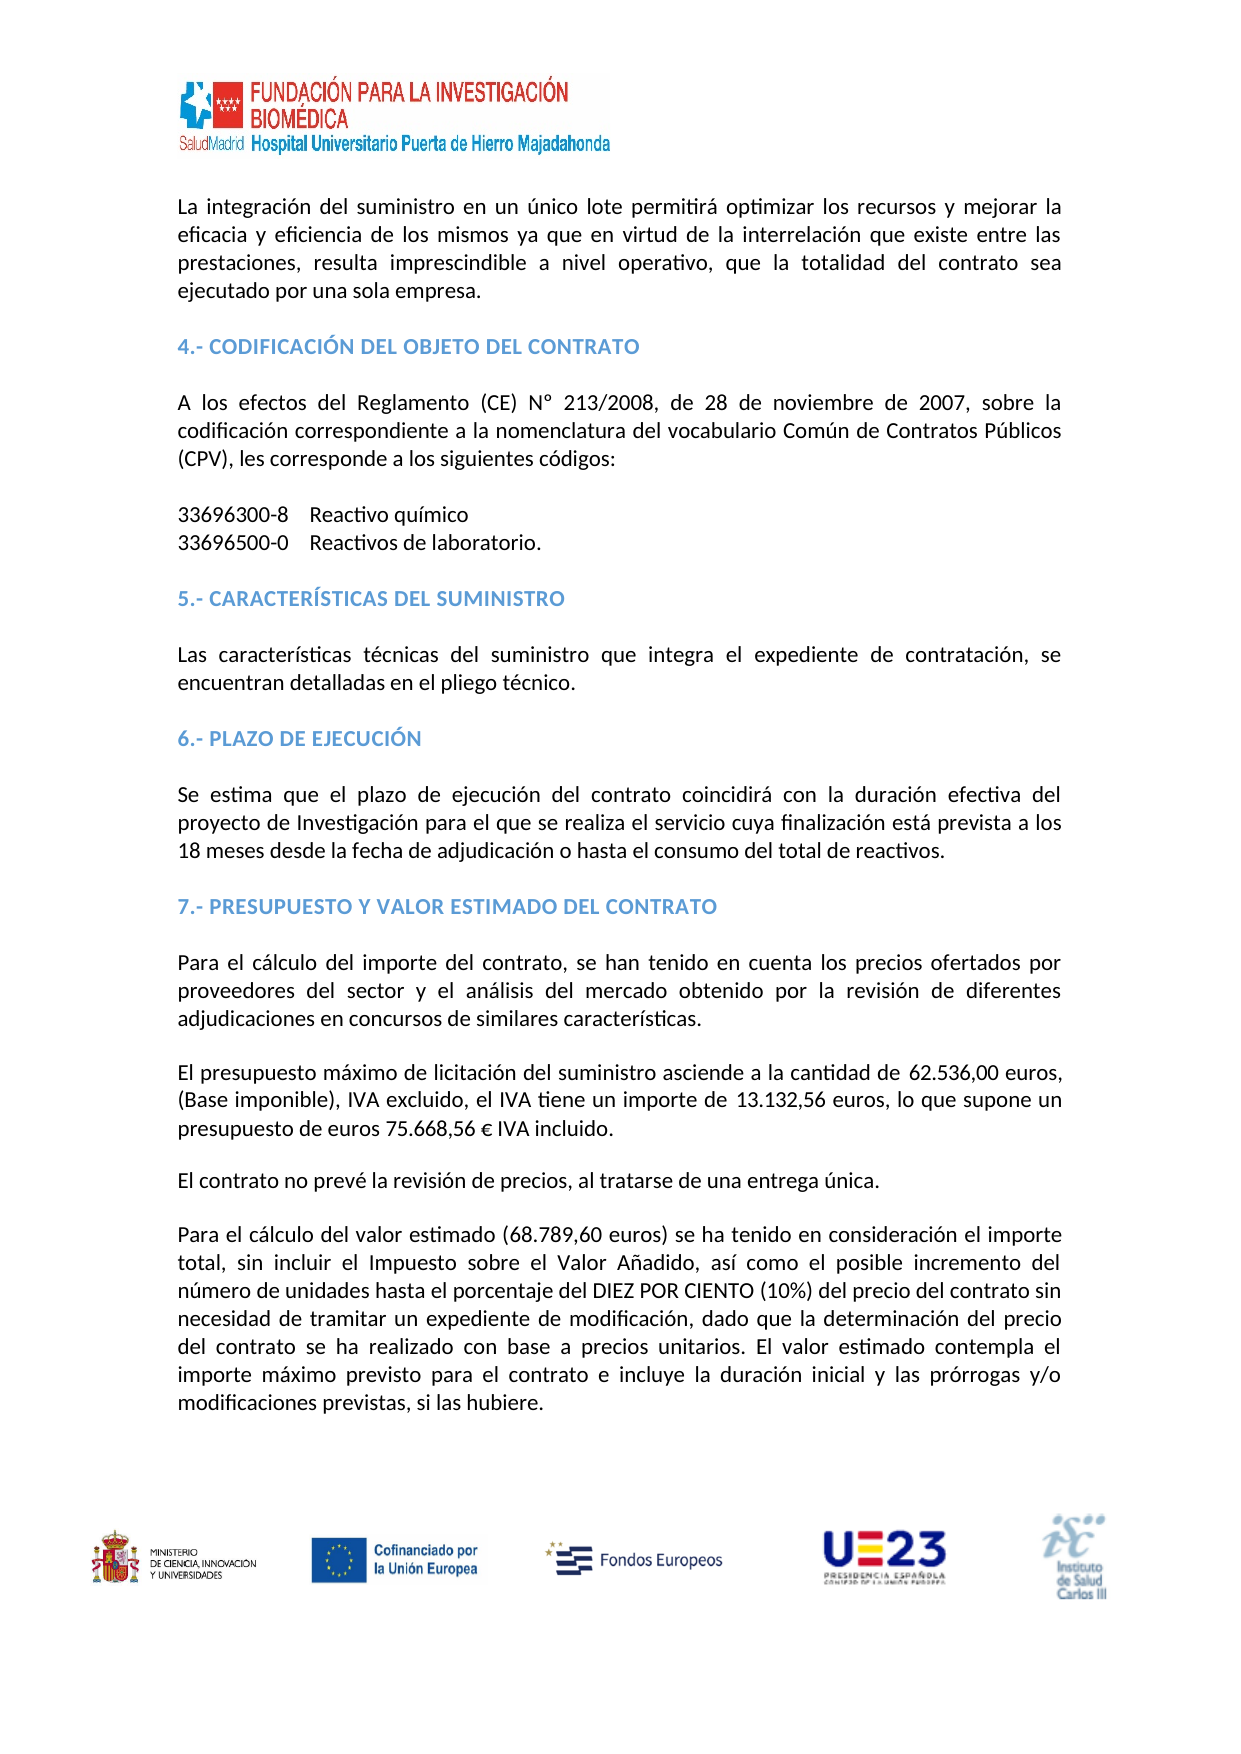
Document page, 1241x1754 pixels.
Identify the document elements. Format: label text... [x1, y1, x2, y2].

picture [304, 1519, 489, 1591]
text 4.- CODIFICACIÓN DEL OBJETO DEL CONTRATO [177, 332, 1063, 360]
text El contrato no prevé la revisión de precios, al tratarse de una entrega única. [177, 1167, 1063, 1195]
picture [79, 1520, 262, 1590]
text 6.- PLAZO DE EJECUCIÓN [177, 724, 1063, 752]
text Para el cálculo del importe del contrato, se han tenido en cuenta los precios ofertados por proveedores del sector y el análisis del mercado obtenido por la revisión de diferentes adjudicaciones en concursos de similares características. [177, 948, 1063, 1033]
text Se estima que el plazo de ejecución del contrato coincidirá con la duración efectiva del proyecto de Investigación para el que se realiza el servicio cuya finalización está prevista a los 18 meses desde la fecha de adjudicación o hasta el consumo del total de reactivos. [177, 780, 1063, 864]
text 5.- CARACTERÍSTICAS DEL SUMINISTRO [177, 584, 1063, 612]
text 33696300-8 Reactivo químico [177, 500, 1063, 528]
text 7.- PRESUPUESTO Y VALOR ESTIMADO DEL CONTRATO [177, 892, 1063, 921]
text Las características técnicas del suministro que integra el expediente de contratación, se encuentran detalladas en el pliego técnico. [177, 640, 1063, 696]
text El presupuesto máximo de licitación del suministro asciende a la cantidad de 62.536,00 euros, (Base imponible), IVA excluido, el IVA tiene un importe de 13.132,56 euros, lo que supone un presupuesto de euros 75.668,56 € IVA incluido. [177, 1058, 1063, 1142]
picture [542, 1528, 727, 1582]
text 33696500-0 Reactivos de laboratorio. [177, 528, 1063, 556]
picture [1031, 1495, 1138, 1615]
text La integración del suministro en un único lote permitirá optimizar los recursos y mejorar la eficacia y eficiencia de los mismos ya que en virtud de la interrelación que existe entre las prestaciones, resulta imprescindible a nivel operativo, que la totalidad del contrato sea ejecutado por una sola empresa. [177, 192, 1063, 304]
picture [817, 1512, 975, 1598]
text Para el cálculo del valor estimado (68.789,60 euros) se ha tenido en consideración el importe total, sin incluir el Impuesto sobre el Valor Añadido, así como el posible incremento del número de unidades hasta el porcentaje del DIEZ POR CIENTO (10%) del precio del contrato sin necesidad de tramitar un expediente de modificación, dado que la determinación del precio del contrato se ha realizado con base a precios unitarios. El valor estimado contempla el importe máximo previsto para el contrato e incluye la duración inicial y las prórrogas y/o modificaciones previstas, si las hubiere. [177, 1220, 1063, 1416]
text A los efectos del Reglamento (CE) Nº 213/2008, de 28 de noviembre de 2007, sobre la codificación correspondiente a la nomenclatura del vocabulario Común de Contratos Públicos (CPV), les corresponde a los siguientes códigos: [177, 388, 1063, 472]
picture [177, 73, 611, 159]
